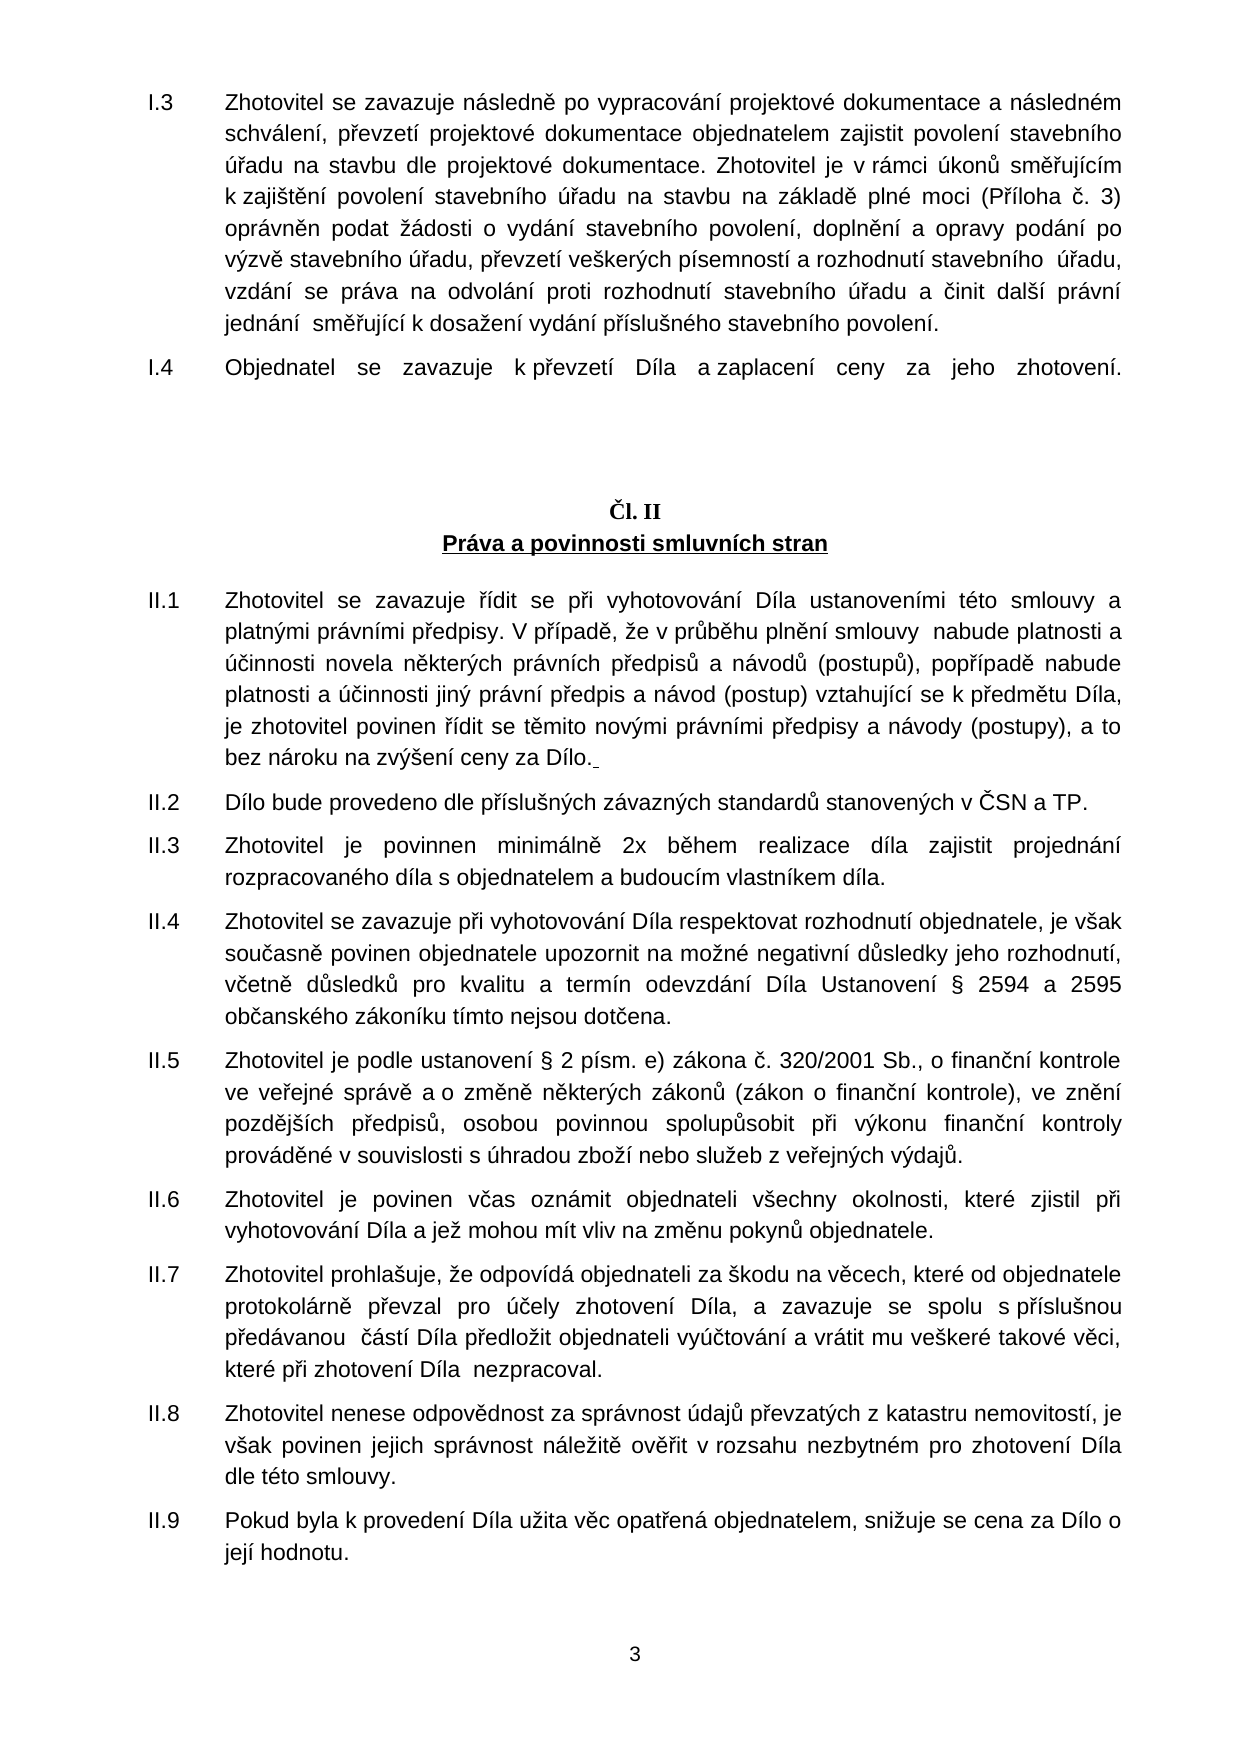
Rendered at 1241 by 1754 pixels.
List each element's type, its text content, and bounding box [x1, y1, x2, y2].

list Zhotovitel nenese odpovědnost za správnost údajů převzatých z katastru nemovitostí, je však povinen jejich správnost náležitě ověřit v rozsahu nezbytném pro zhotovení Díla dle této smlouvy. [148, 1400, 1122, 1489]
list Zhotovitel je podle ustanovení § 2 písm. e) zákona č. 320/2001 Sb., o finanční kontrole ve veřejné správě a o změně některých zákonů (zákon o finanční kontrole), ve znění pozdějších předpisů, osobou povinnou spolupůsobit při výkonu finanční kontroly prováděné v souvislosti s úhradou zboží nebo služeb z veřejných výdajů. [148, 1047, 1122, 1168]
list Zhotovitel je povinen včas oznámit objednateli všechny okolnosti, které zjistil při vyhotovování Díla a jež mohou mít vliv na změnu pokynů objednatele. [148, 1186, 1122, 1243]
list Zhotovitel se zavazuje řídit se při vyhotovování Díla ustanoveními této smlouvy a platnými právními předpisy. V případě, že v průběhu plnění smlouvy nabude platnosti a účinnosti novela některých právních předpisů a návodů (postupů), popřípadě nabude platnosti a účinnosti jiný právní předpis a návod (postup) vztahující se k předmětu Díla, je zhotovitel povinen řídit se těmito novými právními předpisy a návody (postupy), a to bez nároku na zvýšení ceny za Dílo. [148, 587, 1122, 771]
list Zhotovitel se zavazuje při vyhotovování Díla respektovat rozhodnutí objednatele, je však současně povinen objednatele upozornit na možné negativní důsledky jeho rozhodnutí, včetně důsledků pro kvalitu a termín odevzdání Díla Ustanovení § 2594 a 2595 občanského zákoníku tímto nejsou dotčena. [148, 908, 1122, 1029]
list Dílo bude provedeno dle příslušných závazných standardů stanovených v ČSN a TP. [148, 788, 1122, 815]
list Objednatel se zavazuje k převzetí Díla a zaplacení ceny za jeho zhotovení. [148, 354, 1122, 443]
list Zhotovitel prohlašuje, že odpovídá objednateli za škodu na věcech, které od objednatele protokolárně převzal pro účely zhotovení Díla, a zavazuje se spolu s příslušnou předávanou částí Díla předložit objednateli vyúčtování a vrátit mu veškeré takové věci, které při zhotovení Díla nezpracoval. [148, 1261, 1122, 1382]
text Práva a povinnosti smluvních stran [148, 498, 1122, 556]
list Zhotovitel se zavazuje následně po vypracování projektové dokumentace a následném schválení, převzetí projektové dokumentace objednatelem zajistit povolení stavebního úřadu na stavbu dle projektové dokumentace. Zhotovitel je v rámci úkonů směřujícím k zajištění povolení stavebního úřadu na stavbu na základě plné moci (Příloha č. 3) oprávněn podat žádosti o vydání stavebního povolení, doplnění a opravy podání po výzvě stavebního úřadu, převzetí veškerých písemností a rozhodnutí stavebního úřadu, vzdání se práva na odvolání proti rozhodnutí stavebního úřadu a činit další právní jednání směřující k dosažení vydání příslušného stavebního povolení. [148, 89, 1122, 336]
list Pokud byla k provedení Díla užita věc opatřená objednatelem, snižuje se cena za Dílo o její hodnotu. [148, 1507, 1122, 1565]
list Zhotovitel je povinnen minimálně 2x během realizace díla zajistit projednání rozpracovaného díla s objednatelem a budoucím vlastníkem díla. [148, 832, 1122, 890]
